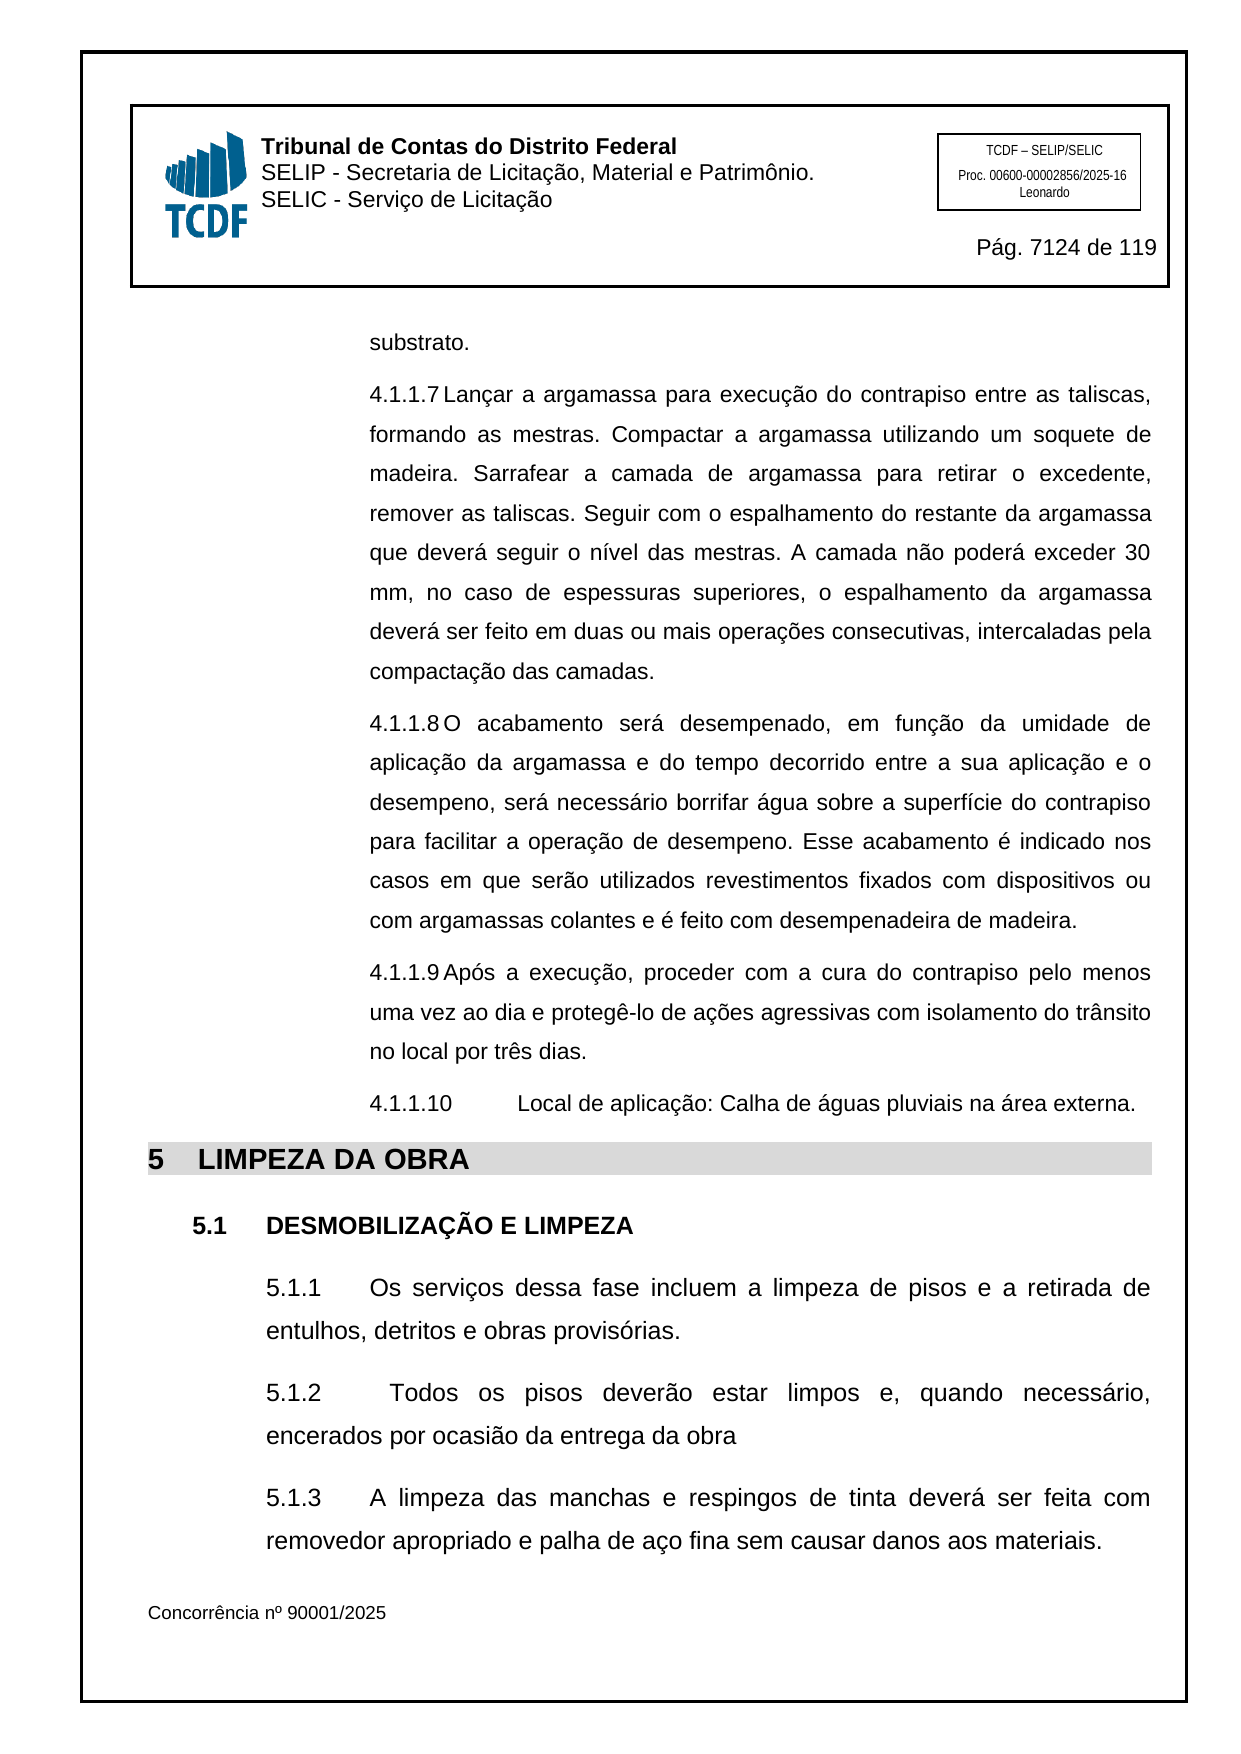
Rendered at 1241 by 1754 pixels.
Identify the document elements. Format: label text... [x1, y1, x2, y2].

picture [150, 128, 262, 240]
list Os serviços dessa fase incluem a limpeza de pisos e a retirada de entulhos, detritos e obras provisórias. [266, 1273, 1152, 1345]
list Local de aplicação: Calha de águas pluviais na área externa. [369, 1090, 1152, 1116]
list LIMPEZA DA OBRA [148, 1142, 1152, 1175]
list Lançar a argamassa para execução do contrapiso entre as taliscas, formando as mestras. Compactar a argamassa utilizando um soquete de madeira. Sarrafear a camada de argamassa para retirar o excedente, remover as taliscas. Seguir com o espalhamento do restante da argamassa que deverá seguir o nível das mestras. A camada não poderá exceder 30 mm, no caso de espessuras superiores, o espalhamento da argamassa deverá ser feito em duas ou mais operações consecutivas, intercaladas pela compactação das camadas. [369, 381, 1152, 684]
list A limpeza das manchas e respingos de tinta deverá ser feita com removedor apropriado e palha de aço fina sem causar danos aos materiais. [266, 1483, 1152, 1555]
list Após a execução, proceder com a cura do contrapiso pelo menos uma vez ao dia e protegê-lo de ações agressivas com isolamento do trânsito no local por três dias. [369, 959, 1152, 1064]
list Todos os pisos deverão estar limpos e, quando necessário, encerados por ocasião da entrega da obra [266, 1378, 1152, 1450]
list O acabamento será desempenado, em função da umidade de aplicação da argamassa e do tempo decorrido entre a sua aplicação e o desempeno, será necessário borrifar água sobre a superfície do contrapiso para facilitar a operação de desempeno. Esse acabamento é indicado nos casos em que serão utilizados revestimentos fixados com dispositivos ou com argamassas colantes e é feito com desempenadeira de madeira. [369, 709, 1152, 933]
list DESMOBILIZAÇÃO E LIMPEZA [192, 1211, 1152, 1240]
